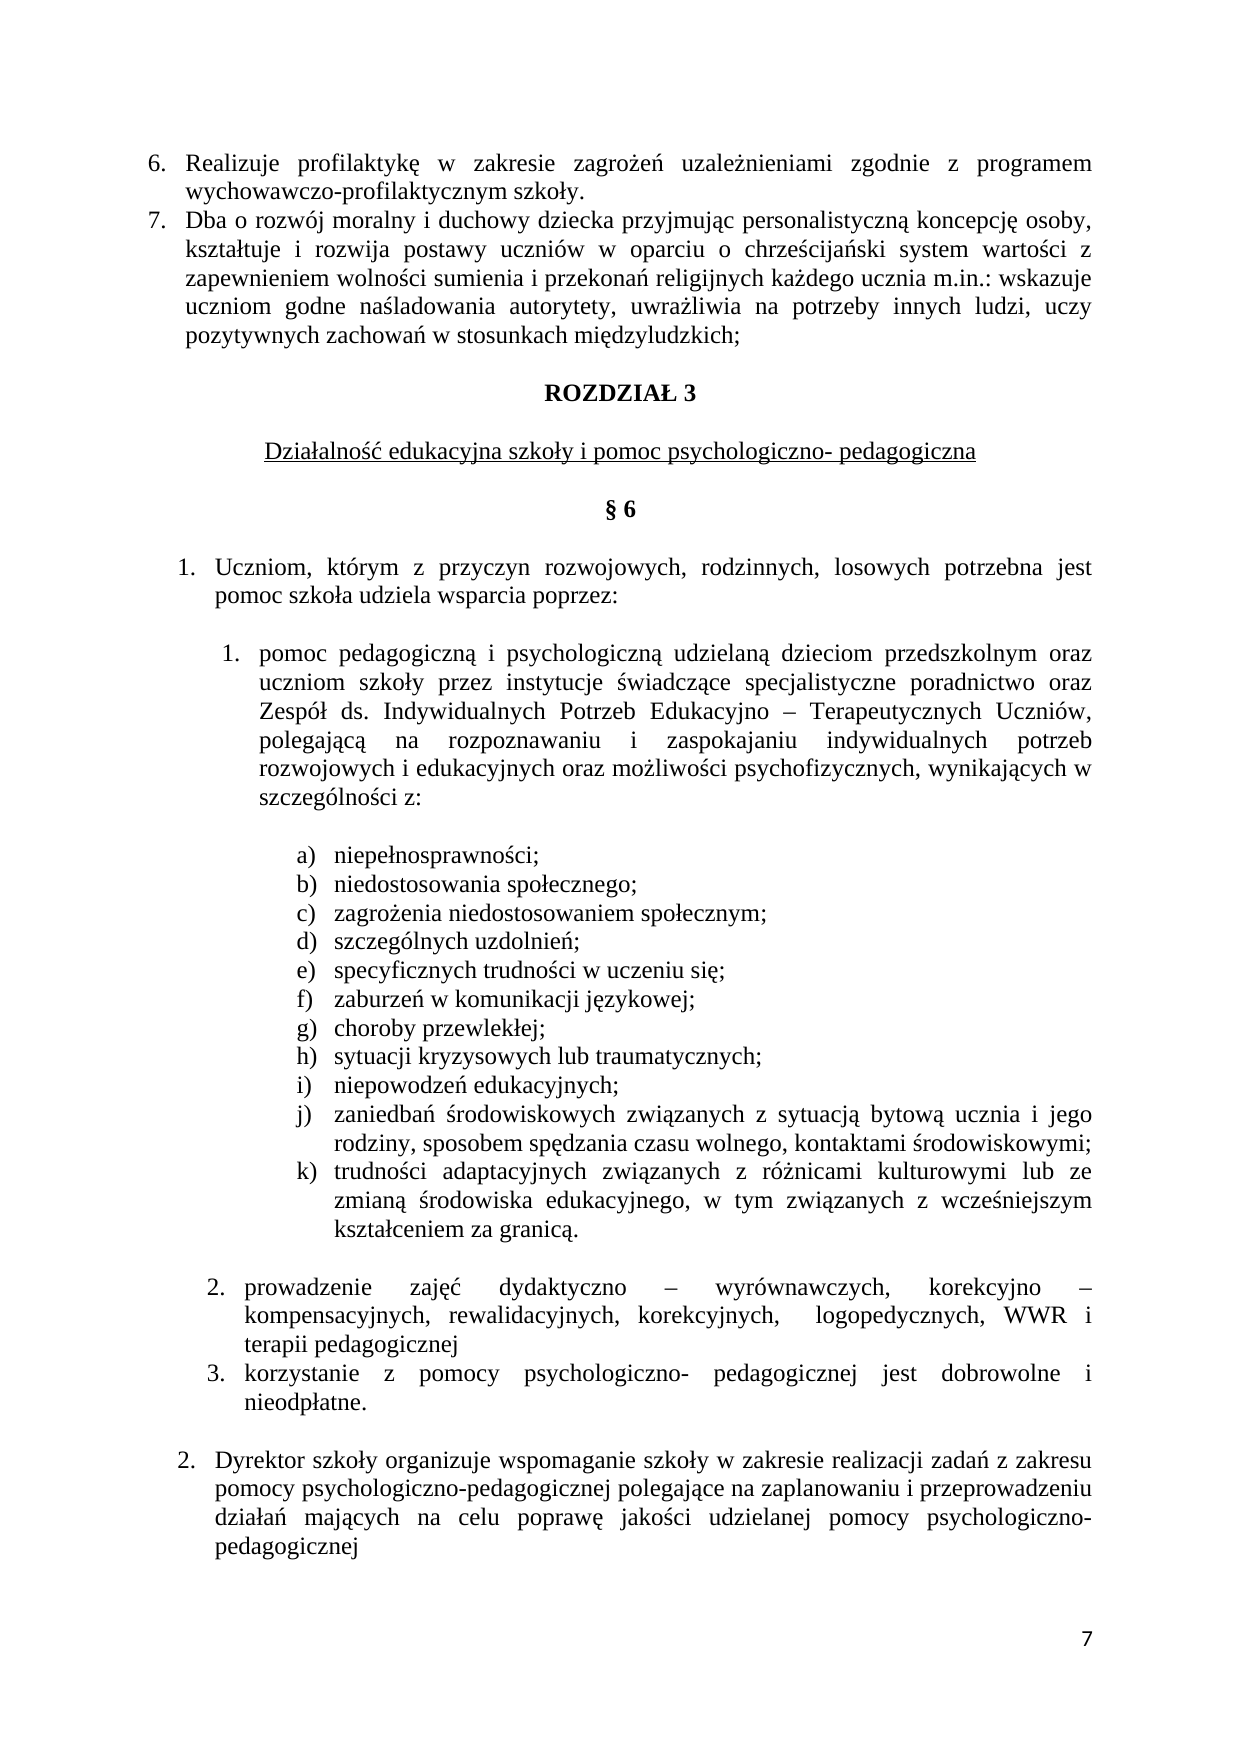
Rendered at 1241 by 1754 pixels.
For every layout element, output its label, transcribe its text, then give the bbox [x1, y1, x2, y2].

list sytuacji kryzysowych lub traumatycznych; [296, 1041, 1093, 1070]
list Realizuje profilaktykę w zakresie zagrożeń uzależnieniami zgodnie z programem wychowawczo-profilaktycznym szkoły. [148, 148, 1093, 205]
list zagrożenia niedostosowaniem społecznym; [296, 898, 1093, 926]
list trudności adaptacyjnych związanych z różnicami kulturowymi lub ze zmianą środowiska edukacyjnego, w tym związanych z wcześniejszym kształceniem za granicą. [296, 1156, 1093, 1243]
list korzystanie z pomocy psychologiczno- pedagogicznej jest dobrowolne i nieodpłatne. [207, 1358, 1093, 1416]
list niepełnosprawności; [296, 840, 1093, 869]
list Dyrektor szkoły organizuje wspomaganie szkoły w zakresie realizacji zadań z zakresu pomocy psychologiczno-pedagogicznej polegające na zaplanowaniu i przeprowadzeniu działań mających na celu poprawę jakości udzielanej pomocy psychologiczno-pedagogicznej [177, 1445, 1093, 1560]
text § 6 [148, 494, 1093, 523]
list prowadzenie zajęć dydaktyczno – wyrównawczych, korekcyjno – kompensacyjnych, rewalidacyjnych, korekcyjnych, logopedycznych, WWR i terapii pedagogicznej [207, 1272, 1093, 1358]
list pomoc pedagogiczną i psychologiczną udzielaną dzieciom przedszkolnym oraz uczniom szkoły przez instytucje świadczące specjalistyczne poradnictwo oraz Zespół ds. Indywidualnych Potrzeb Edukacyjno – Terapeutycznych Uczniów, polegającą na rozpoznawaniu i zaspokajaniu indywidualnych potrzeb rozwojowych i edukacyjnych oraz możliwości psychofizycznych, wynikających w szczególności z: [221, 638, 1093, 811]
list niepowodzeń edukacyjnych; [296, 1070, 1093, 1099]
list niedostosowania społecznego; [296, 869, 1093, 898]
list choroby przewlekłej; [296, 1013, 1093, 1041]
list zaniedbań środowiskowych związanych z sytuacją bytową ucznia i jego rodziny, sposobem spędzania czasu wolnego, kontaktami środowiskowymi; [296, 1099, 1093, 1156]
text Działalność edukacyjna szkoły i pomoc psychologiczno- pedagogiczna [148, 436, 1093, 465]
list zaburzeń w komunikacji językowej; [296, 984, 1093, 1013]
list szczególnych uzdolnień; [296, 926, 1093, 955]
list Uczniom, którym z przyczyn rozwojowych, rodzinnych, losowych potrzebna jest pomoc szkoła udziela wsparcia poprzez: [177, 552, 1093, 609]
list Dba o rozwój moralny i duchowy dziecka przyjmując personalistyczną koncepcję osoby, kształtuje i rozwija postawy uczniów w oparciu o chrześcijański system wartości z zapewnieniem wolności sumienia i przekonań religijnych każdego ucznia m.in.: wskazuje uczniom godne naśladowania autorytety, uwrażliwia na potrzeby innych ludzi, uczy pozytywnych zachowań w stosunkach międzyludzkich; [148, 205, 1093, 349]
text ROZDZIAŁ 3 [148, 378, 1093, 407]
list specyficznych trudności w uczeniu się; [296, 955, 1093, 984]
